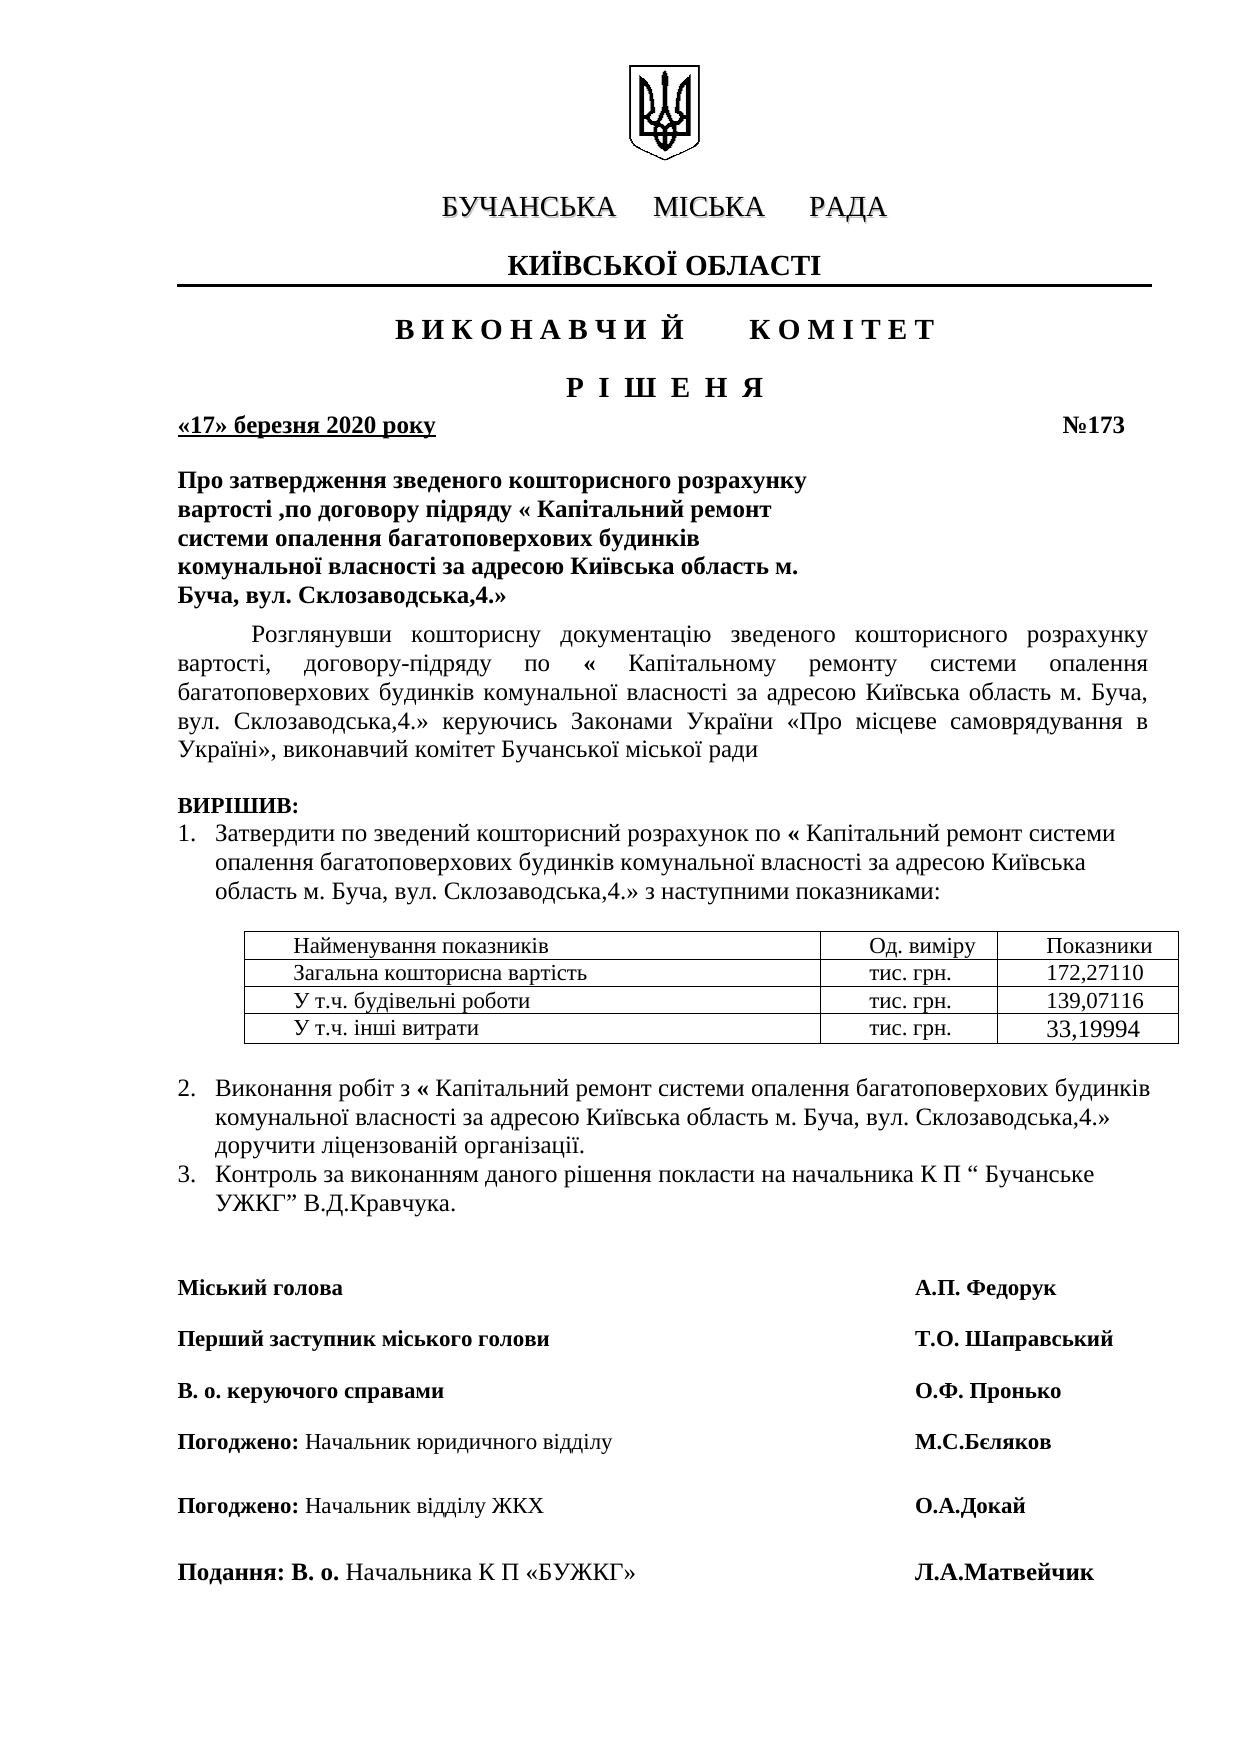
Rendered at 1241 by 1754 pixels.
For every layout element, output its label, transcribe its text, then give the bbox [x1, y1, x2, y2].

table_cell Загальна кошторисна вартість [245, 960, 820, 986]
list Затвердити по зведений кошторисний розрахунок по « Капітальний ремонт системи опалення багатоповерхових будинків комунальної власності за адресою Київська область м. Буча, вул. Склозаводська,4.» з наступними показниками: [177, 818, 1152, 905]
text Розглянувши кошторисну документацію зведеного кошторисного розрахунку вартості, договору-підряду по « Капітальному ремонту системи опалення багатоповерхових будинків комунальної власності за адресою Київська область м. Буча, вул. Склозаводська,4.» керуючись Законами України «Про місцеве самоврядування в Україні», виконавчий комітет Бучанської міської ради [177, 619, 1149, 763]
table_header Показники [998, 932, 1178, 958]
table_cell тис. грн. [821, 987, 997, 1013]
table_cell тис. грн. [821, 1014, 997, 1043]
subtitle КИЇВСЬКОЇ ОБЛАСТІ [177, 248, 1152, 284]
table_header Найменування показників [245, 932, 820, 958]
table_cell 33,19994 [998, 1014, 1178, 1043]
table_cell тис. грн. [821, 960, 997, 986]
text В. о. керуючого справами О.Ф. Пронько [177, 1377, 1152, 1403]
text «17» березня 2020 року №173 [177, 410, 1152, 439]
subtitle В И К О Н А В Ч И Й К О М І Т Е Т [177, 312, 1152, 345]
list Контроль за виконанням даного рішення покласти на начальника К П “ Бучанське УЖКГ” В.Д.Кравчука. [177, 1159, 1152, 1217]
text Про затвердження зведеного кошторисного розрахунку вартості ,по договору підряду « Капітальний ремонт системи опалення багатоповерхових будинків комунальної власності за адресою Київська область м. Буча, вул. Склозаводська,4.» [177, 465, 842, 609]
list Виконання робіт з « Капітальний ремонт системи опалення багатоповерхових будинків комунальної власності за адресою Київська область м. Буча, вул. Склозаводська,4.» доручити ліцензованій організації. [177, 1073, 1152, 1159]
text Міський голова А.П. Федорук [177, 1274, 1152, 1300]
text Подання: В. о. Начальника К П «БУЖКГ» Л.А.Матвейчик [177, 1557, 1152, 1586]
table_cell 172,27110 [998, 960, 1178, 986]
subtitle Р І Ш Е Н Я [177, 370, 1152, 404]
text Погоджено: Начальник відділу ЖКХ О.А.Докай [177, 1493, 1152, 1519]
table_cell 139,07116 [998, 987, 1178, 1013]
text ВИРІШИВ: [177, 792, 1152, 818]
table_cell У т.ч. інші витрати [245, 1014, 820, 1043]
text Перший заступник міського голови Т.О. Шаправський [177, 1325, 1152, 1352]
text БУЧАНСЬКА МІСЬКА РАДА [177, 189, 1152, 223]
table_cell У т.ч. будівельні роботи [245, 987, 820, 1013]
table_header Од. виміру [821, 932, 997, 958]
text Погоджено: Начальник юридичного відділу М.С.Бєляков [177, 1428, 1152, 1454]
